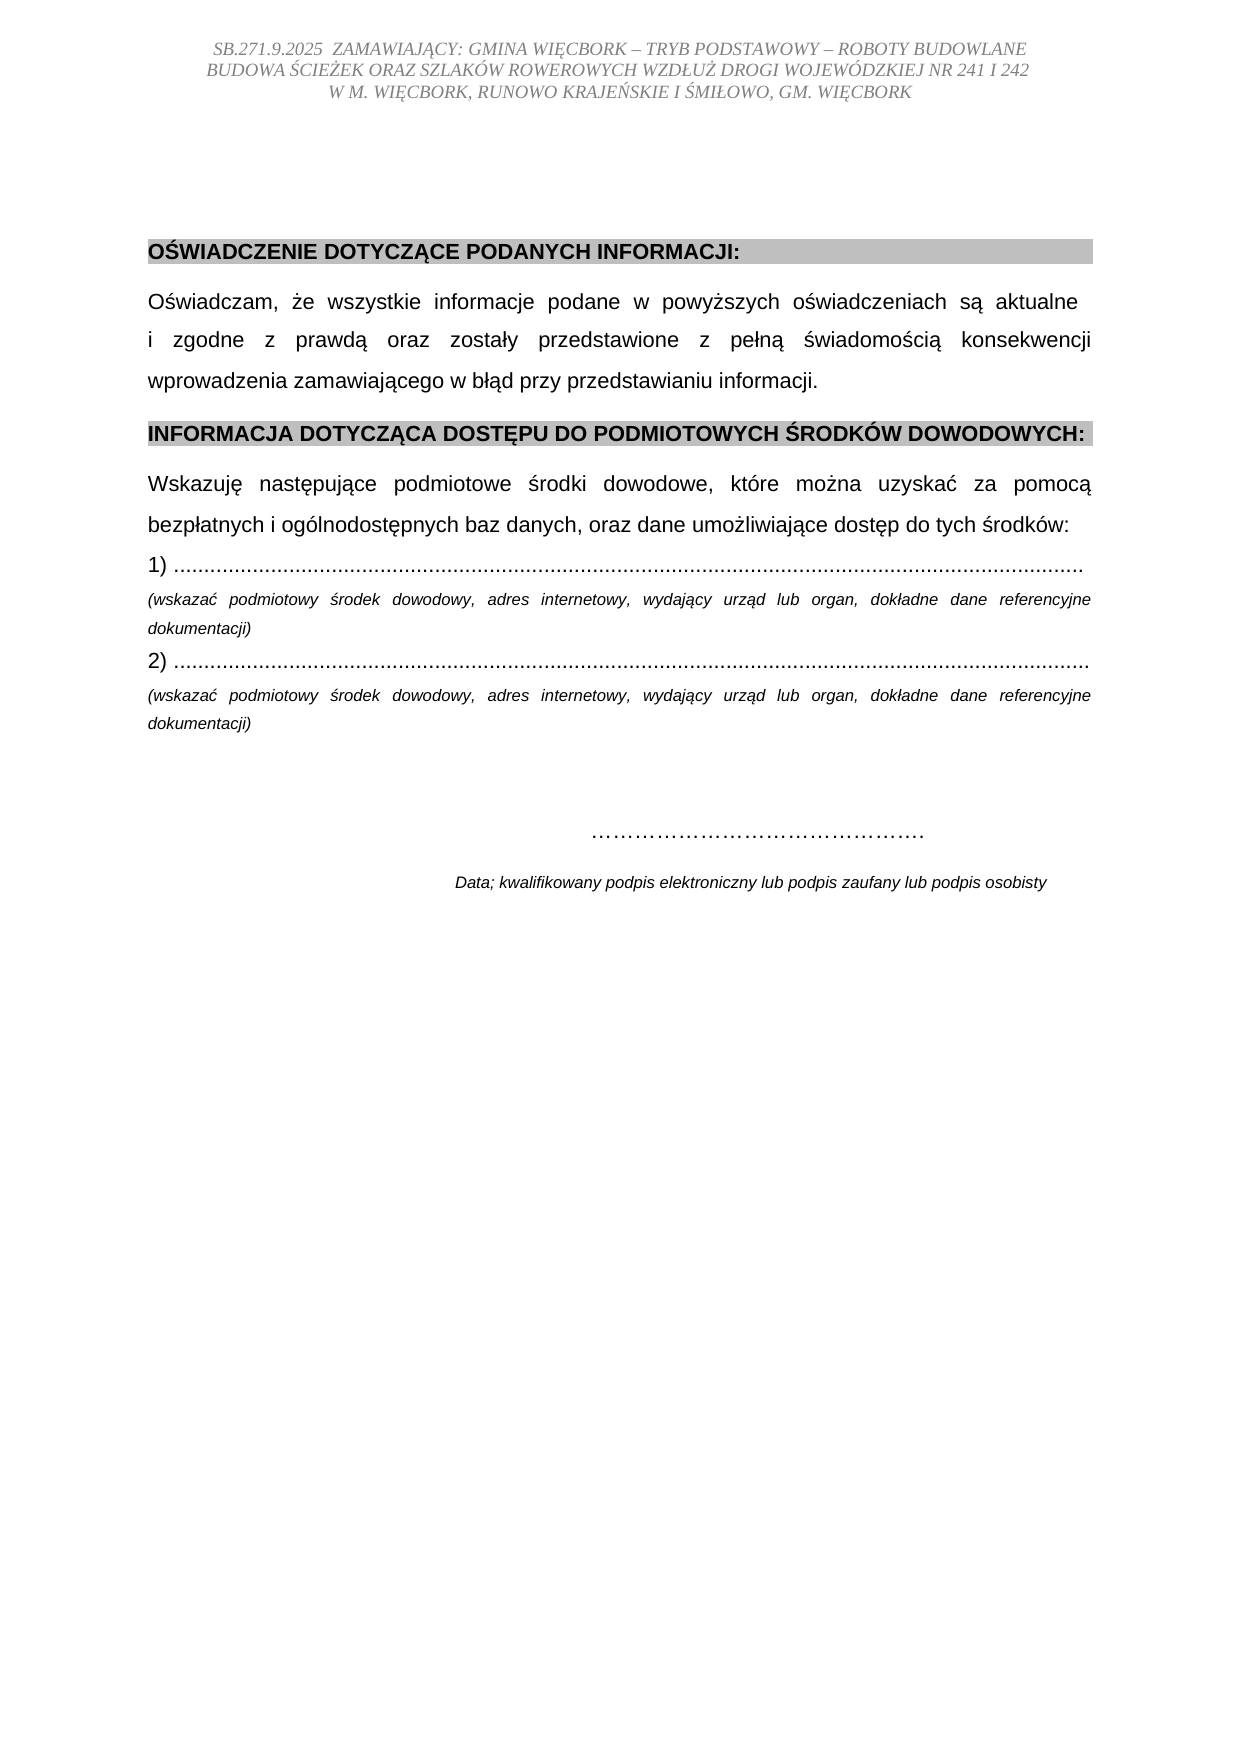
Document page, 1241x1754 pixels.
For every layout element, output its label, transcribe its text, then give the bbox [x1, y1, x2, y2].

text Data; kwalifikowany podpis elektroniczny lub podpis zaufany lub podpis osobisty [148, 873, 1093, 892]
text OŚWIADCZENIE DOTYCZĄCE PODANYCH INFORMACJI: [148, 239, 1093, 264]
text (wskazać podmiotowy środek dowodowy, adres internetowy, wydający urząd lub organ, dokładne dane referencyjne dokumentacji) [148, 685, 1093, 733]
text Wskazuję następujące podmiotowe środki dowodowe, które można uzyskać za pomocą bezpłatnych i ogólnodostępnych baz danych, oraz dane umożliwiające dostęp do tych środków: [148, 471, 1093, 538]
text 2) ....................................................................................................................................................... [148, 647, 1093, 673]
text (wskazać podmiotowy środek dowodowy, adres internetowy, wydający urząd lub organ, dokładne dane referencyjne dokumentacji) [148, 590, 1093, 638]
text INFORMACJA DOTYCZĄCA DOSTĘPU DO PODMIOTOWYCH ŚRODKÓW DOWODOWYCH: [148, 421, 1093, 446]
text 1) ...................................................................................................................................................... [148, 552, 1093, 577]
text Oświadczam, że wszystkie informacje podane w powyższych oświadczeniach są aktualne i zgodne z prawdą oraz zostały przedstawione z pełną świadomością konsekwencji wprowadzenia zamawiającego w błąd przy przedstawianiu informacji. [148, 289, 1093, 394]
text ………………………………………. [148, 818, 1093, 844]
